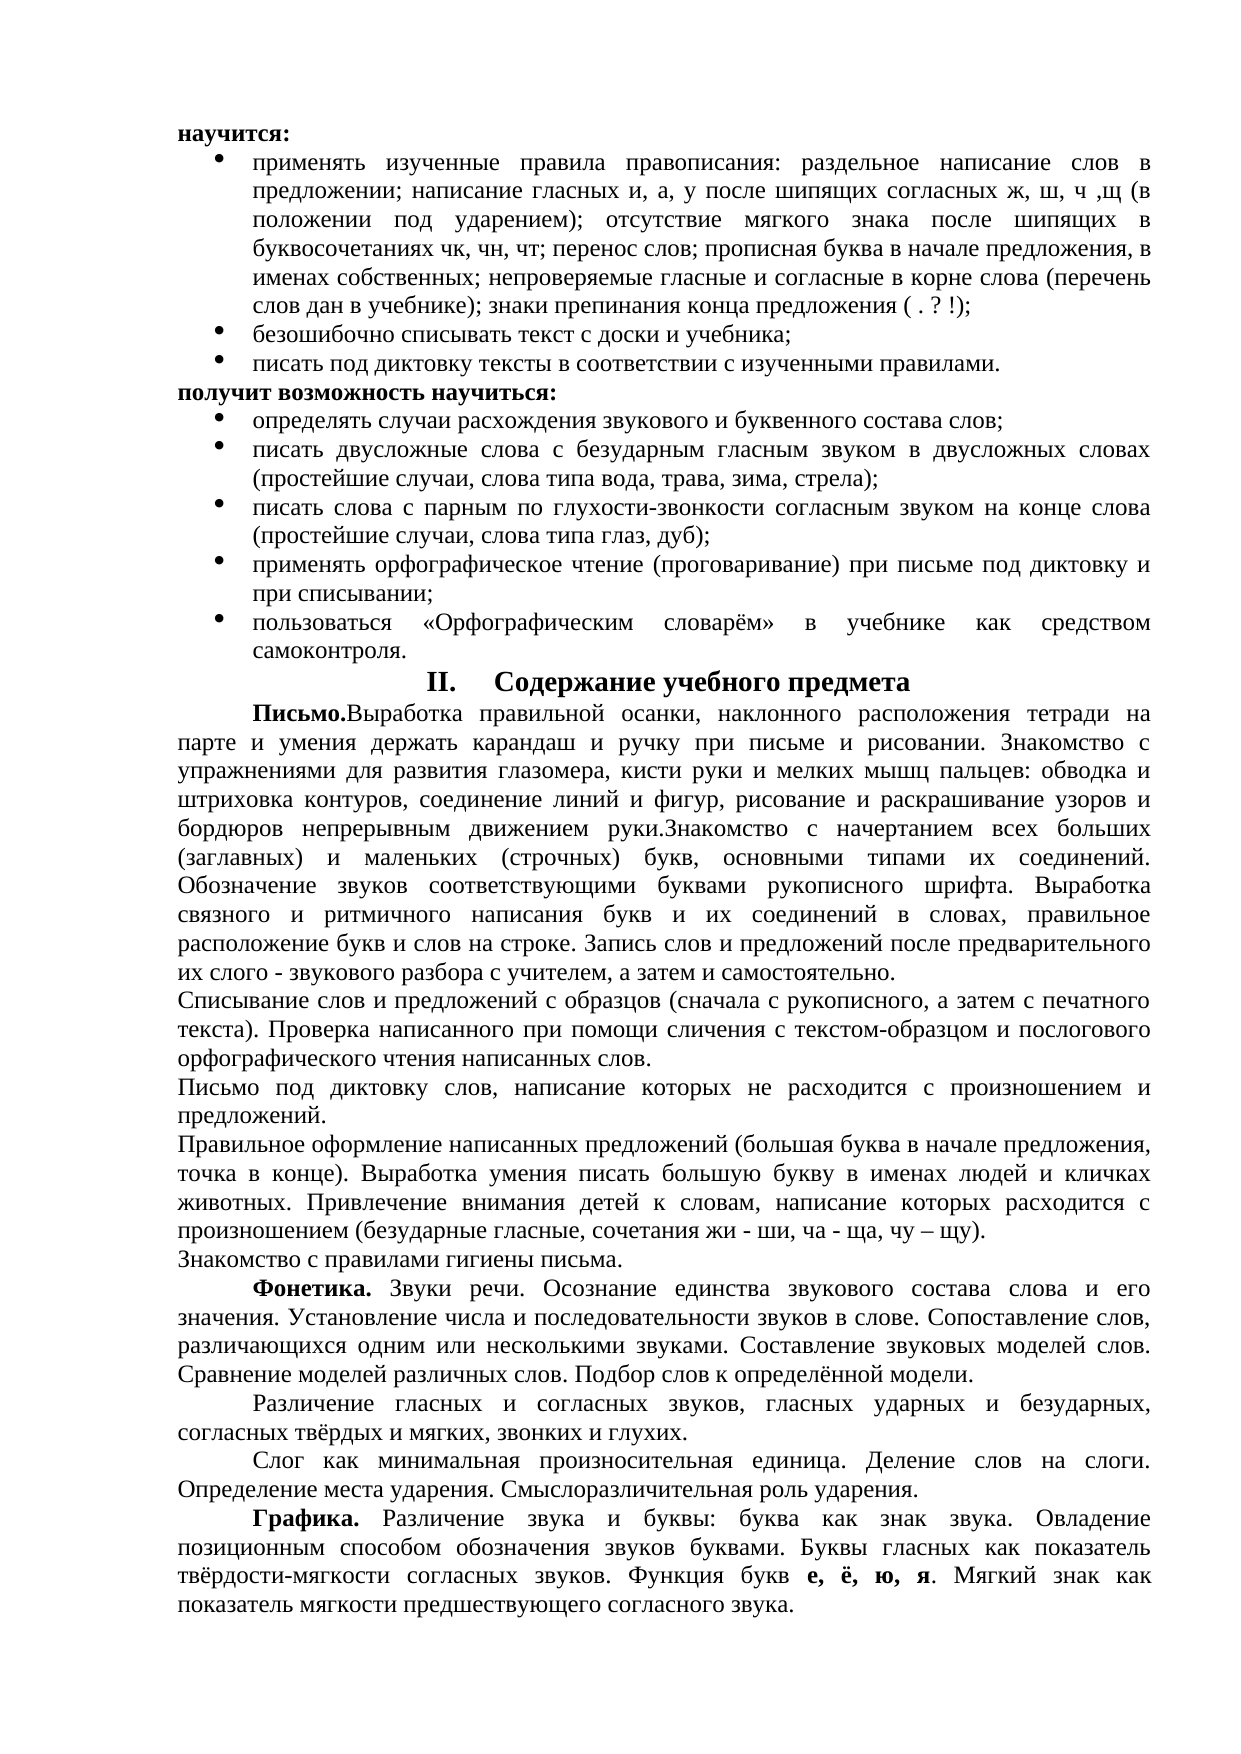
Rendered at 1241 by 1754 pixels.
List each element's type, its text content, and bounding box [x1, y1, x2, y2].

text получит возможность научиться: [177, 377, 1152, 406]
list писать под диктовку тексты в соответствии с изученными правилами. [215, 348, 1152, 377]
text Правильное оформление написанных предложений (большая буква в начале предложения, точка в конце). Выработка умения писать большую букву в именах людей и кличках животных. Привлечение внимания детей к словам, написание которых расходится с произношением (безударные гласные, сочетания жи - ши, ча - ща, чу – щу). [177, 1129, 1152, 1244]
text Знакомство с правилами гигиены письма. [177, 1244, 1152, 1273]
text Графика. Различение звука и буквы: буква как знак звука. Овладение позиционным способом обозначения звуков буквами. Буквы гласных как показатель твёрдости-мягкости согласных звуков. Функция букв е, ё, ю, я. Мягкий знак как показатель мягкости предшествующего согласного звука. [177, 1503, 1152, 1618]
list пользоваться «Орфографическим словарём» в учебнике как средством самоконтроля. [215, 607, 1152, 664]
text Слог как минимальная произносительная единица. Деление слов на слоги. Определение места ударения. Смыслоразличительная роль ударения. [177, 1445, 1152, 1503]
text Письмо.Выработка правильной осанки, наклонного расположения тетради на парте и умения держать карандаш и ручку при письме и рисовании. Знакомство с упражнениями для развития глазомера, кисти руки и мелких мышц пальцев: обводка и штриховка контуров, соединение линий и фигур, рисование и раскрашивание узоров и бордюров непрерывным движением руки.Знакомство с начертанием всех больших (заглавных) и маленьких (строчных) букв, основными типами их соединений. Обозначение звуков соответствующими буквами рукописного шрифта. Выработка связного и ритмичного написания букв и их соединений в словах, правильное расположение букв и слов на строке. Запись слов и предложений после предварительного их слого - звукового разбора с учителем, а затем и самостоятельно. [177, 698, 1152, 985]
text Письмо под диктовку слов, написание которых не расходится с произношением и предложений. [177, 1072, 1152, 1129]
list писать слова с парным по глухости-звонкости согласным звуком на конце слова (простейшие случаи, слова типа глаз, дуб); [215, 492, 1152, 549]
list применять изученные правила правописания: раздельное написание слов в предложении; написание гласных и, а, у после шипящих согласных ж, ш, ч ,щ (в положении под ударением); отсутствие мягкого знака после шипящих в буквосочетаниях чк, чн, чт; перенос слов; прописная буква в начале предложения, в именах собственных; непроверяемые гласные и согласные в корне слова (перечень слов дан в учебнике); знаки препинания конца предложения ( . ? !); [215, 147, 1152, 319]
list Содержание учебного предмета [215, 664, 1152, 698]
text Списывание слов и предложений с образцов (сначала с рукописного, а затем с печатного текста). Проверка написанного при помощи сличения с текстом-образцом и послогового орфографического чтения написанных слов. [177, 985, 1152, 1072]
list применять орфографическое чтение (проговаривание) при письме под диктовку и при списывании; [215, 549, 1152, 607]
list писать двусложные слова с безударным гласным звуком в двусложных словах (простейшие случаи, слова типа вода, трава, зима, стрела); [215, 434, 1152, 492]
list безошибочно списывать текст с доски и учебника; [215, 319, 1152, 348]
list определять случаи расхождения звукового и буквенного состава слов; [215, 406, 1152, 434]
text Фонетика. Звуки речи. Осознание единства звукового состава слова и его значения. Установление числа и последовательности звуков в слове. Сопоставление слов, различающихся одним или несколькими звуками. Составление звуковых моделей слов. Сравнение моделей различных слов. Подбор слов к определённой модели. [177, 1273, 1152, 1388]
text научится: [177, 118, 1152, 147]
text Различение гласных и согласных звуков, гласных ударных и безударных, согласных твёрдых и мягких, звонких и глухих. [177, 1388, 1152, 1445]
